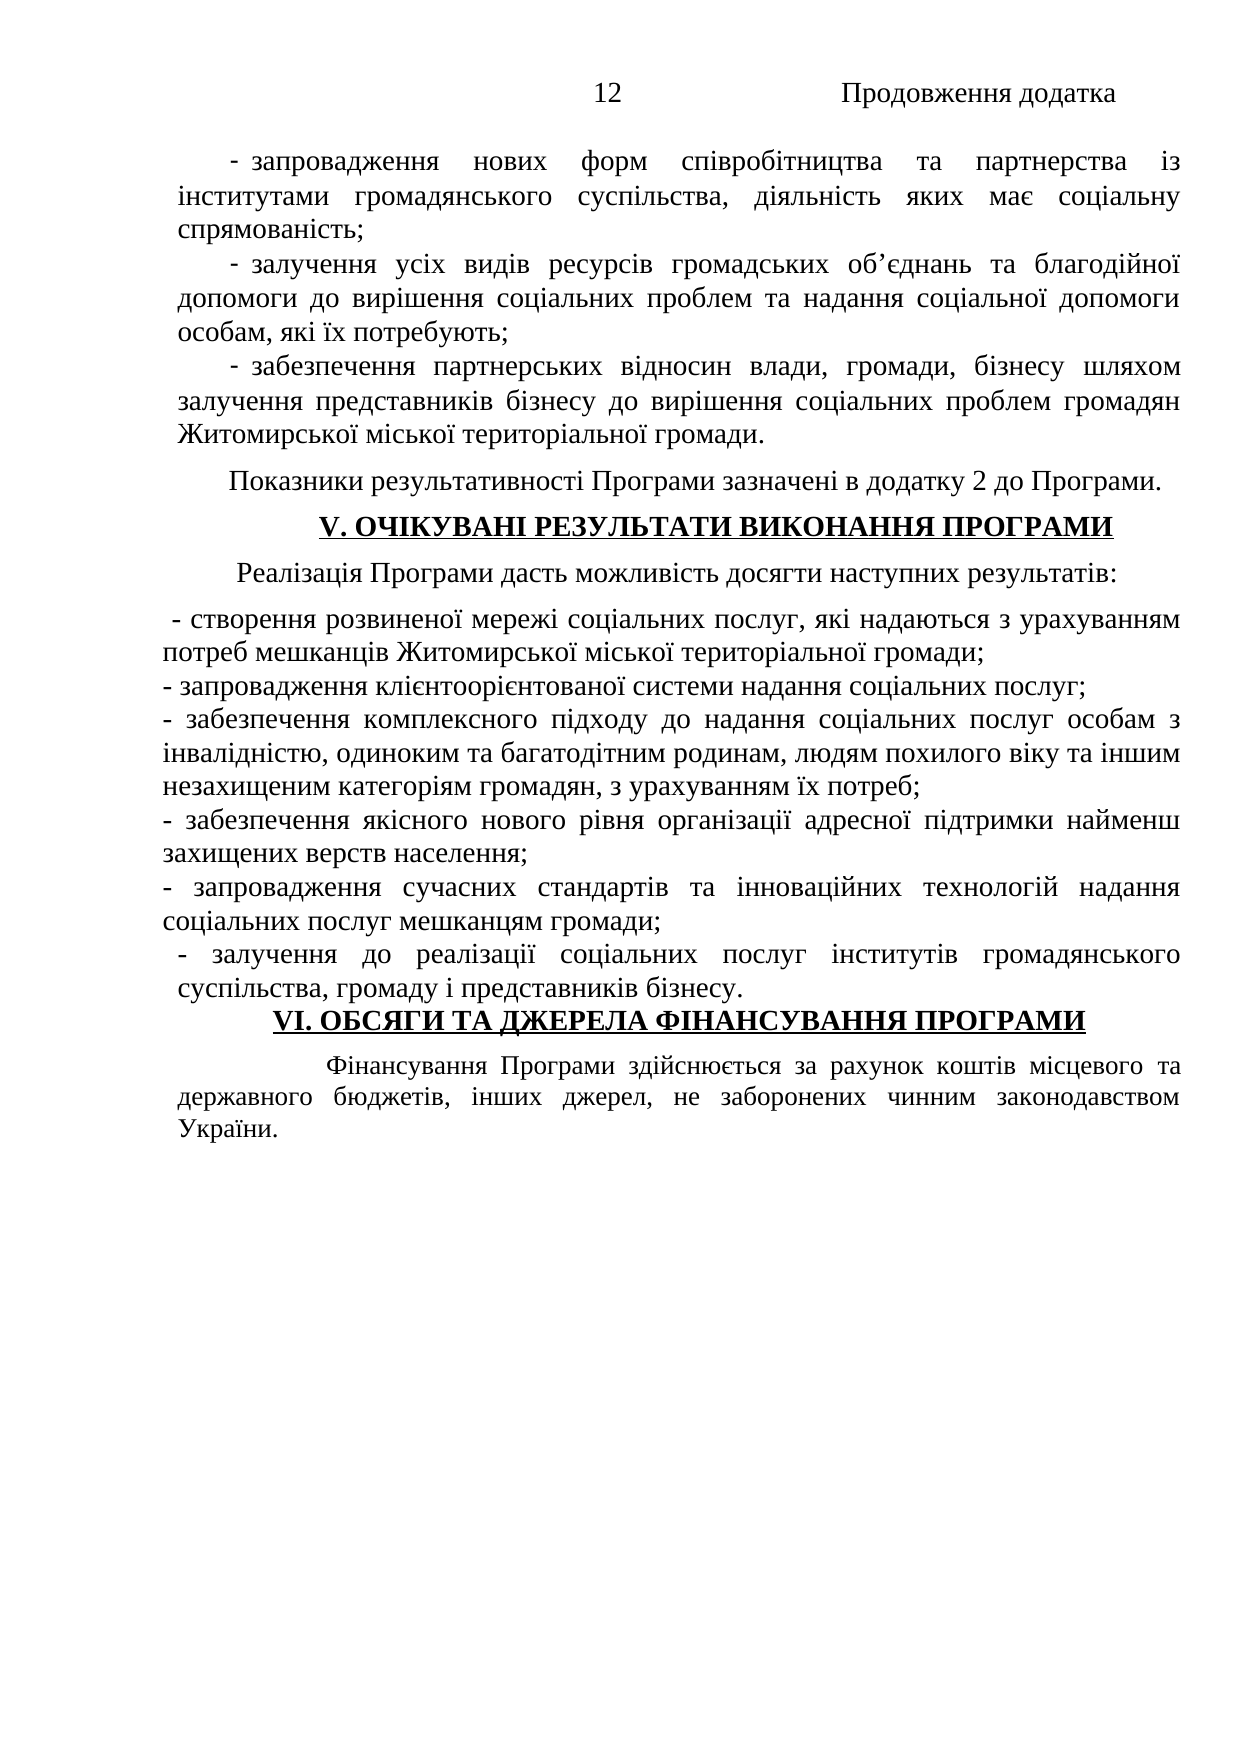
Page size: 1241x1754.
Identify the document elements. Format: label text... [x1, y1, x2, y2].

text Фінансування Програми здійснюється за рахунок коштів місцевого та державного бюджетів, інших джерел, не заборонених чинним законодавством України. [177, 1049, 1181, 1143]
list - забезпечення комплексного підходу до надання соціальних послуг особам з інвалідністю, одиноким та багатодітним родинам, людям похилого віку та іншим незахищеним категоріям громадян, з урахуванням їх потреб; [162, 701, 1181, 802]
list - створення розвиненої мережі соціальних послуг, які надаються з урахуванням потреб мешканців Житомирської міської територіальної громади; [162, 601, 1181, 668]
text - залучення до реалізації соціальних послуг інститутів громадянського суспільства, громаду і представників бізнесу. [177, 936, 1181, 1003]
list - запровадження сучасних стандартів та інноваційних технологій надання соціальних послуг мешканцям громади; [162, 869, 1181, 936]
list запровадження нових форм співробітництва та партнерства із інститутами громадянського суспільства, діяльність яких має соціальну спрямованість; [177, 142, 1181, 245]
text Показники результативності Програми зазначені в додатку 2 до Програми. [177, 463, 1181, 496]
list залучення усіх видів ресурсів громадських об’єднань та благодійної допомоги до вирішення соціальних проблем та надання соціальної допомоги особам, які їх потребують; [177, 245, 1181, 347]
text VI. ОБСЯГИ ТА ДЖЕРЕЛА ФІНАНСУВАННЯ ПРОГРАМИ [177, 1003, 1181, 1037]
text Реалізація Програми дасть можливість досягти наступних результатів: [177, 555, 1181, 588]
text V. ОЧІКУВАНІ РЕЗУЛЬТАТИ ВИКОНАННЯ ПРОГРАМИ [177, 509, 1181, 542]
list забезпечення партнерських відносин влади, громади, бізнесу шляхом залучення представників бізнесу до вирішення соціальних проблем громадян Житомирської міської територіальної громади. [177, 347, 1181, 450]
list - забезпечення якісного нового рівня організації адресної підтримки найменш захищених верств населення; [162, 802, 1181, 869]
list - запровадження клієнтоорієнтованої системи надання соціальних послуг; [162, 668, 1181, 701]
